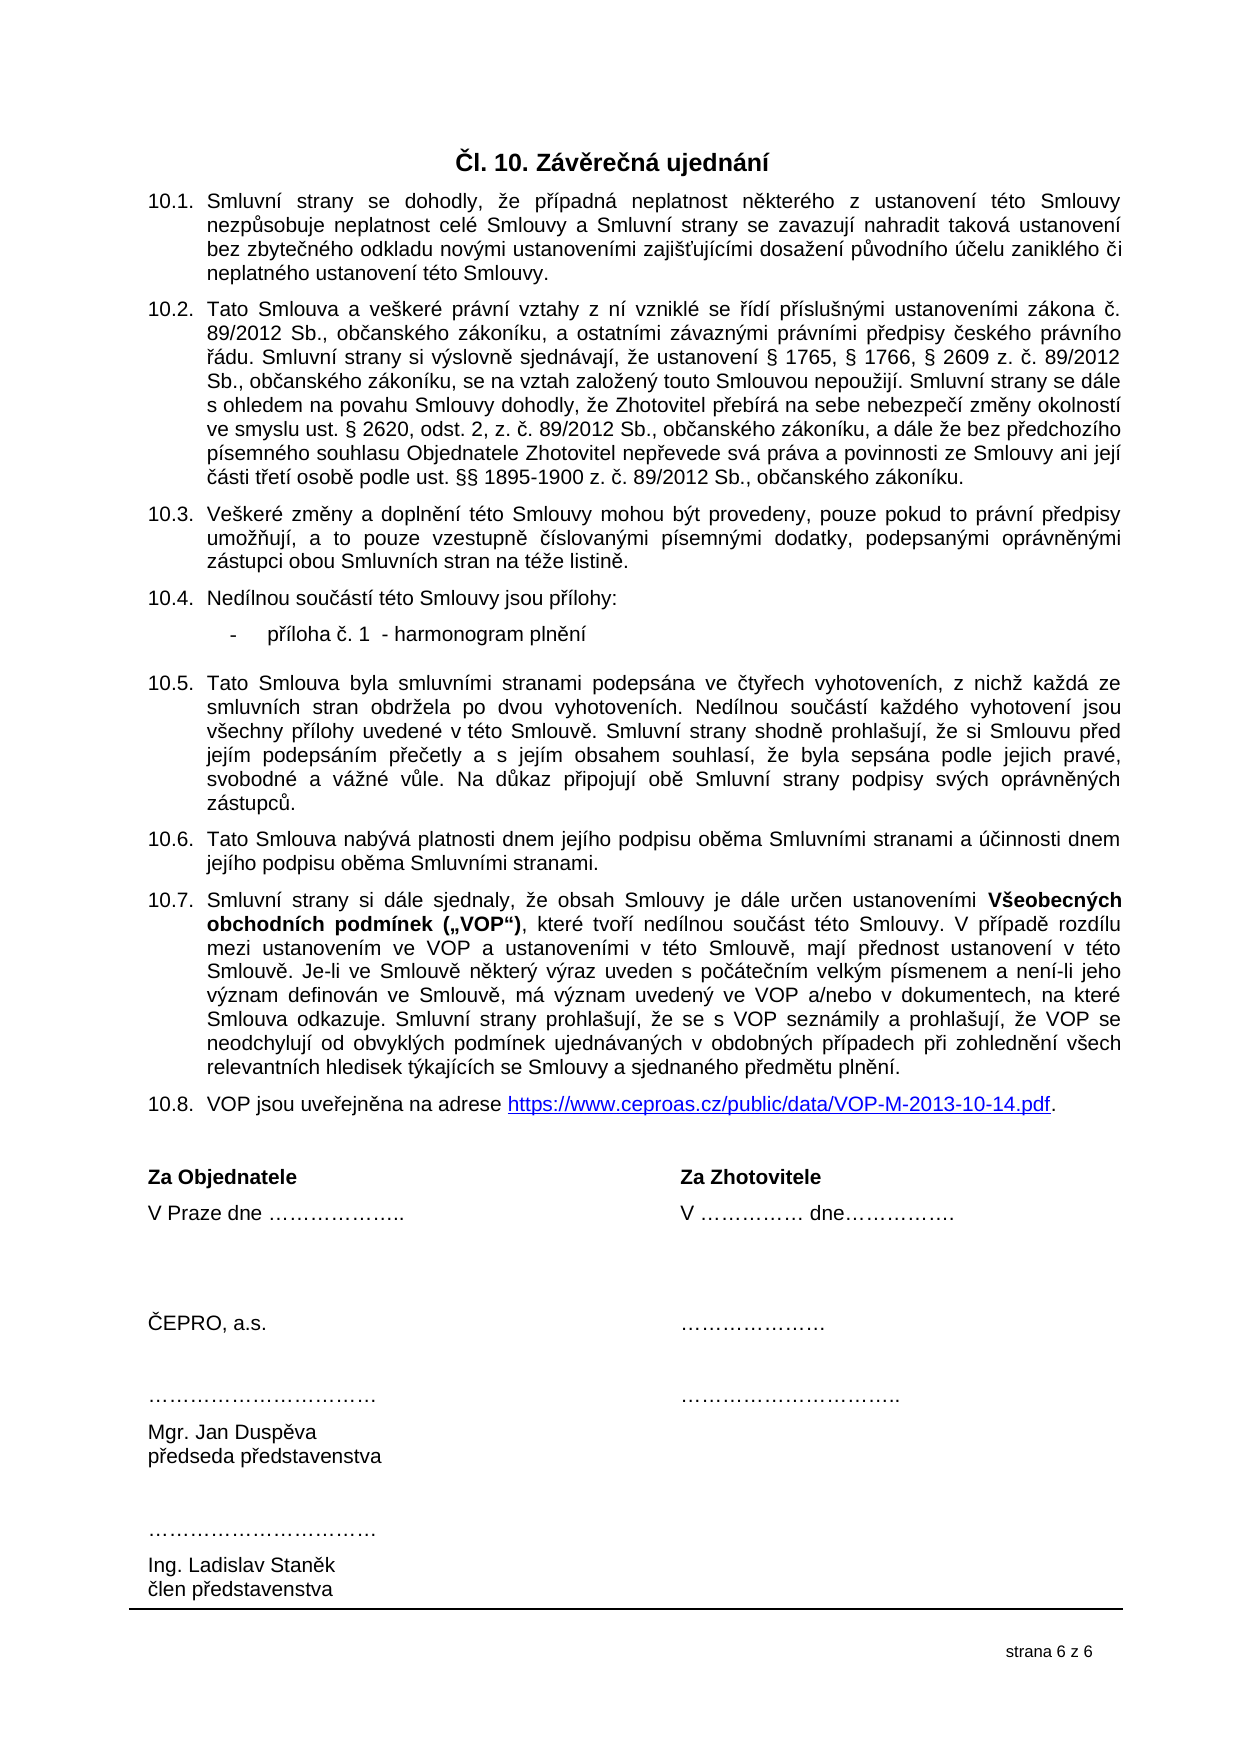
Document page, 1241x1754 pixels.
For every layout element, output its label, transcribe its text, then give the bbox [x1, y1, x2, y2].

text ČEPRO, a.s. ………………… [148, 1310, 1122, 1334]
text VOP jsou uveřejněna na adrese https://www.ceproas.cz/public/data/VOP-M-2013-10-14.pdf. [148, 1092, 1122, 1116]
text Smluvní strany se dohodly, že případná neplatnost některého z ustanovení této Smlouvy nezpůsobuje neplatnost celé Smlouvy a Smluvní strany se zavazují nahradit taková ustanovení bez zbytečného odkladu novými ustanoveními zajišťujícími dosažení původního účelu zaniklého či neplatného ustanovení této Smlouvy. [148, 189, 1122, 285]
text člen představenstva [148, 1577, 1122, 1601]
text Ing. Ladislav Staněk [148, 1553, 1122, 1577]
text Závěrečná ujednání [102, 148, 1122, 176]
list příloha č. 1 - harmonogram plnění [229, 622, 1122, 646]
text Tato Smlouva nabývá platnosti dnem jejího podpisu oběma Smluvními stranami a účinnosti dnem jejího podpisu oběma Smluvními stranami. [148, 827, 1122, 875]
text …………………………… ………………………….. [148, 1383, 1122, 1407]
text Nedílnou součástí této Smlouvy jsou přílohy: [148, 586, 1122, 610]
text Veškeré změny a doplnění této Smlouvy mohou být provedeny, pouze pokud to právní předpisy umožňují, a to pouze vzestupně číslovanými písemnými dodatky, podepsanými oprávněnými zástupci obou Smluvních stran na téže listině. [148, 501, 1122, 573]
text předseda představenstva [148, 1444, 1122, 1468]
text …………………………… [148, 1517, 1122, 1541]
text V Praze dne ……………….. V …………… dne……………. [148, 1201, 1122, 1225]
text Tato Smlouva byla smluvními stranami podepsána ve čtyřech vyhotoveních, z nichž každá ze smluvních stran obdržela po dvou vyhotoveních. Nedílnou součástí každého vyhotovení jsou všechny přílohy uvedené v této Smlouvě. Smluvní strany shodně prohlašují, že si Smlouvu před jejím podepsáním přečetly a s jejím obsahem souhlasí, že byla sepsána podle jejich pravé, svobodné a vážné vůle. Na důkaz připojují obě Smluvní strany podpisy svých oprávněných zástupců. [148, 671, 1122, 814]
text Smluvní strany si dále sjednaly, že obsah Smlouvy je dále určen ustanoveními Všeobecných obchodních podmínek („VOP“), které tvoří nedílnou součást této Smlouvy. V případě rozdílu mezi ustanovením ve VOP a ustanoveními v této Smlouvě, mají přednost ustanovení v této Smlouvě. Je-li ve Smlouvě některý výraz uveden s počátečním velkým písmenem a není-li jeho význam definován ve Smlouvě, má význam uvedený ve VOP a/nebo v dokumentech, na které Smlouva odkazuje. Smluvní strany prohlašují, že se s VOP seznámily a prohlašují, že VOP se neodchylují od obvyklých podmínek ujednávaných v obdobných případech při zohlednění všech relevantních hledisek týkajících se Smlouvy a sjednaného předmětu plnění. [148, 887, 1122, 1079]
text Mgr. Jan Duspěva [148, 1420, 1122, 1444]
text Tato Smlouva a veškeré právní vztahy z ní vzniklé se řídí příslušnými ustanoveními zákona č. 89/2012 Sb., občanského zákoníku, a ostatními závaznými právními předpisy českého právního řádu. Smluvní strany si výslovně sjednávají, že ustanovení § 1765, § 1766, § 2609 z. č. 89/2012 Sb., občanského zákoníku, se na vztah založený touto Smlouvou nepoužijí. Smluvní strany se dále s ohledem na povahu Smlouvy dohodly, že Zhotovitel přebírá na sebe nebezpečí změny okolností ve smyslu ust. § 2620, odst. 2, z. č. 89/2012 Sb., občanského zákoníku, a dále že bez předchozího písemného souhlasu Objednatele Zhotovitel nepřevede svá práva a povinnosti ze Smlouvy ani její části třetí osobě podle ust. §§ 1895-1900 z. č. 89/2012 Sb., občanského zákoníku. [148, 297, 1122, 489]
text Za Objednatele Za Zhotovitele [148, 1164, 1122, 1188]
